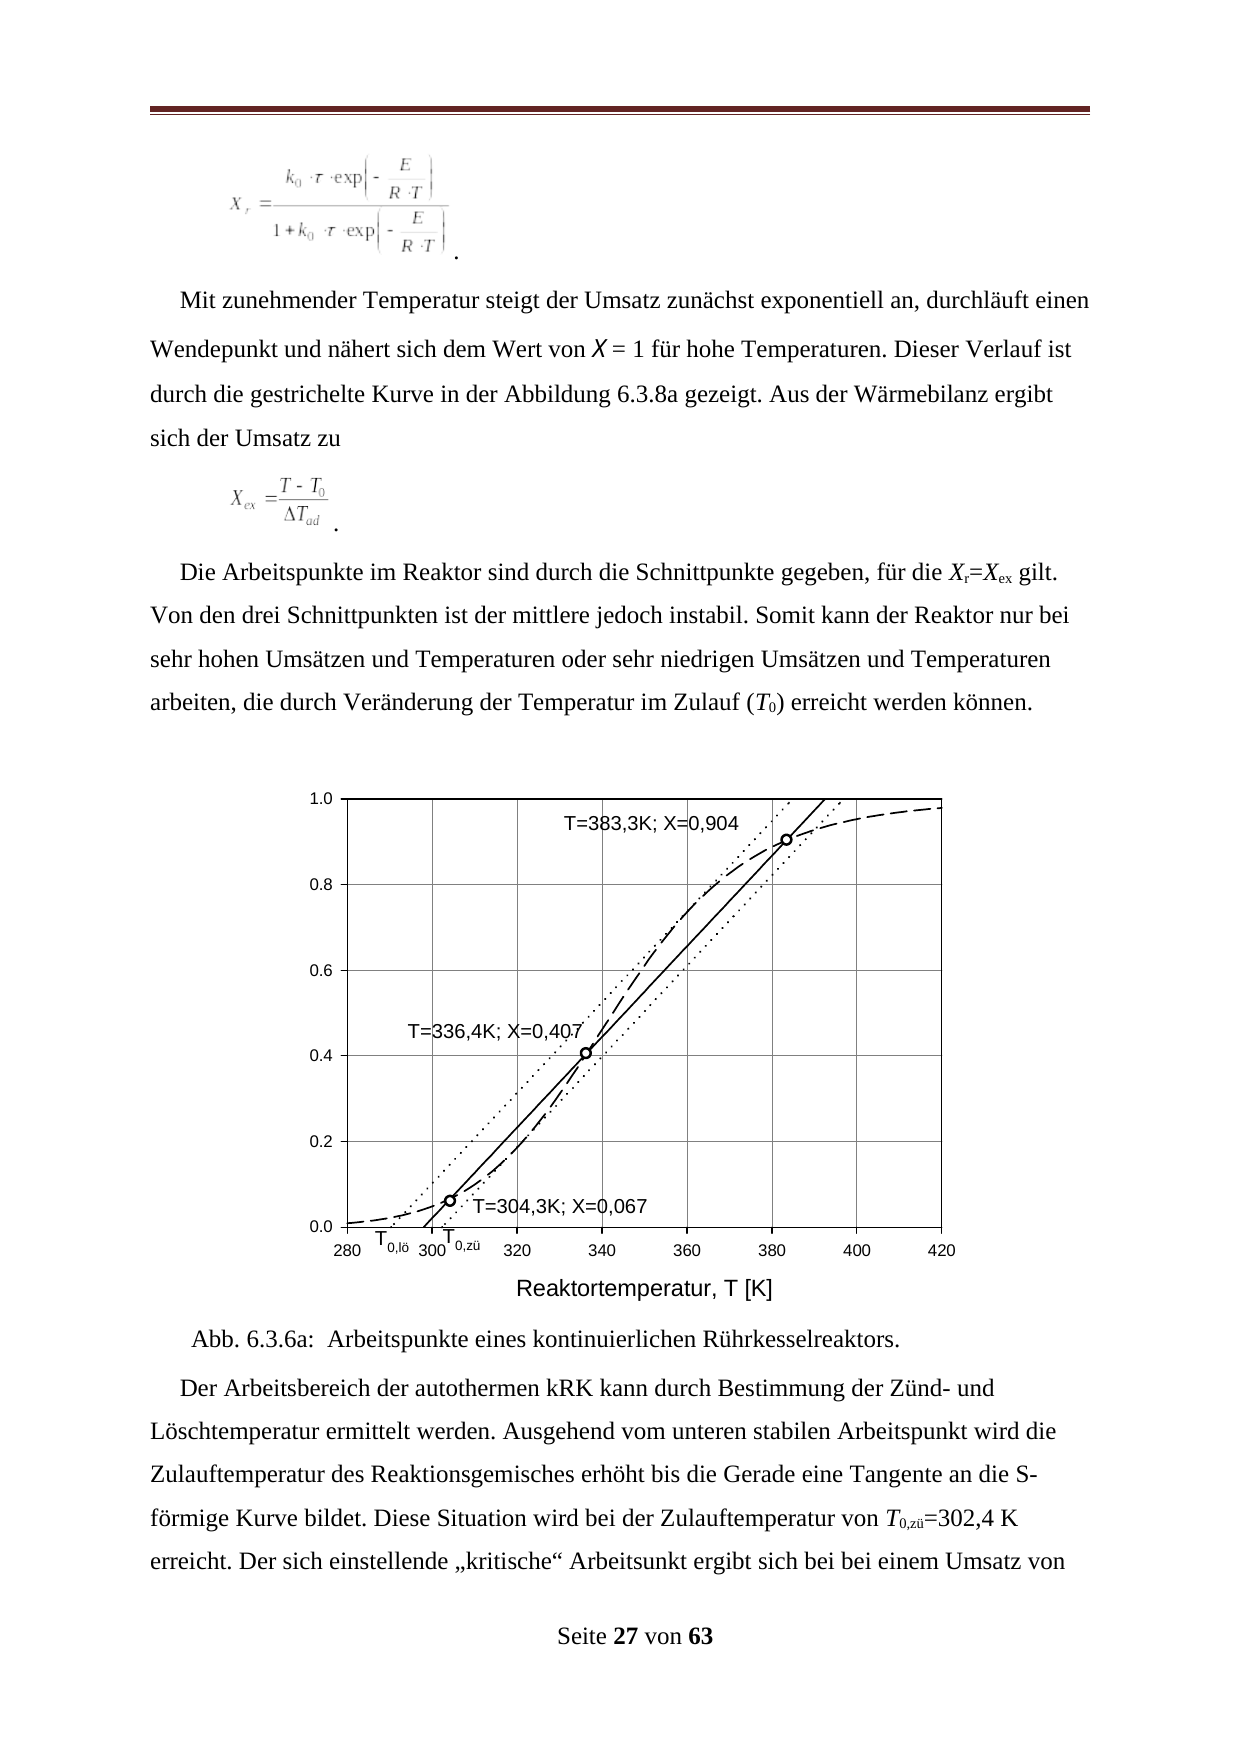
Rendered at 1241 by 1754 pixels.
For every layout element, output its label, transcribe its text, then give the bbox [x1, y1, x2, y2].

table_header Abb. 6.3.6a: Arbeitspunkte eines kontinuierlichen Rührkesselreaktors. [150, 736, 1090, 1373]
text Mit zunehmender Temperatur steigt der Umsatz zunächst exponentiell an, durchläuft einen Wendepunkt und nähert sich dem Wert von X = 1 für hohe Temperaturen. Dieser Verlauf ist durch die gestrichelte Kurve in der Abbildung 6.3.8a gezeigt. Aus der Wärmebilanz ergibt sich der Umsatz zu [150, 285, 1090, 451]
text . [150, 150, 1090, 265]
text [150, 1373, 1090, 1574]
text . [150, 472, 1090, 537]
text Die Arbeitspunkte im Reaktor sind durch die Schnittpunkte gegeben, für die Xr=Xex gilt. Von den drei Schnittpunkten ist der mittlere jedoch instabil. Somit kann der Reaktor nur bei sehr hohen Umsätzen und Temperaturen oder sehr niedrigen Umsätzen und Temperaturen arbeiten, die durch Veränderung der Temperatur im Zulauf (T0) erreicht werden können. [150, 557, 1090, 716]
